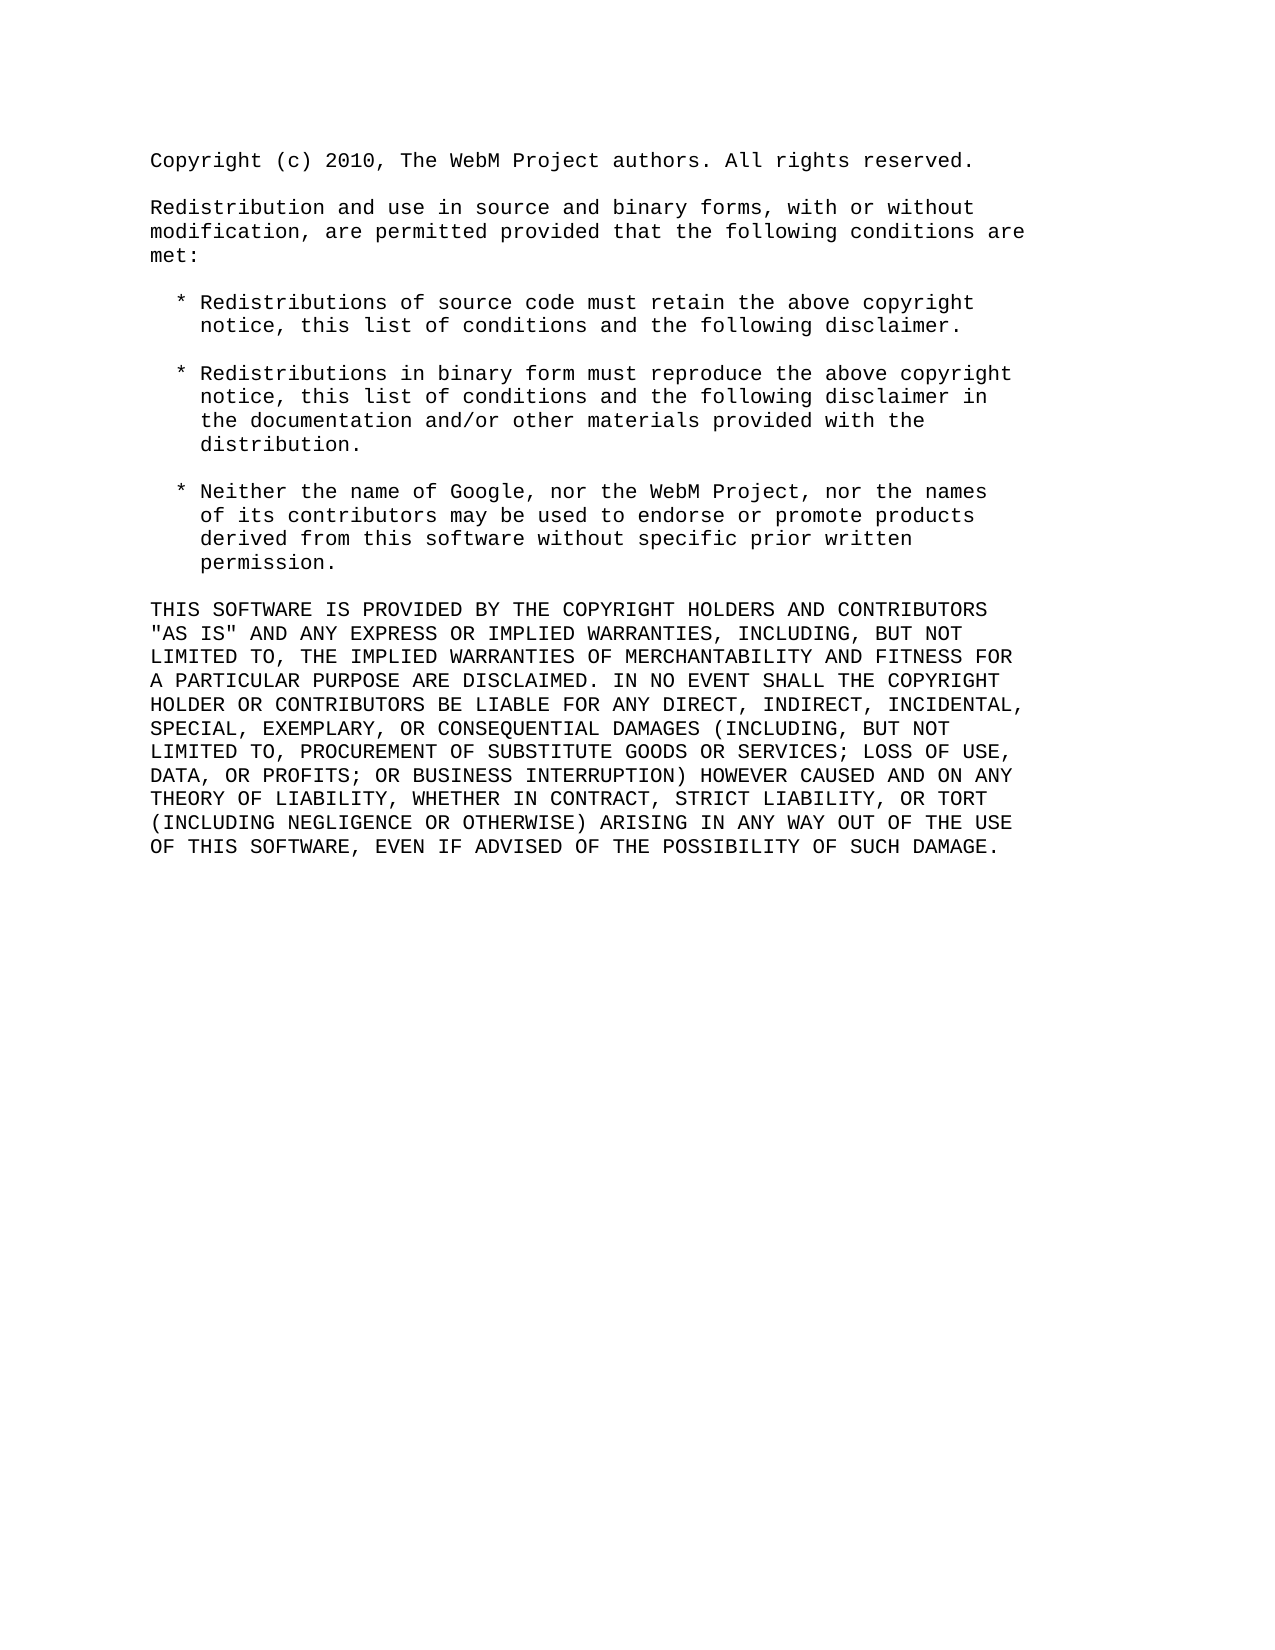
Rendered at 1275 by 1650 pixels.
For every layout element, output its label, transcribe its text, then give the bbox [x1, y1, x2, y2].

text Redistribution and use in source and binary forms, with or without [150, 197, 1125, 221]
text of its contributors may be used to endorse or promote products [150, 505, 1125, 528]
text the documentation and/or other materials provided with the [150, 410, 1125, 434]
text met: [150, 244, 1125, 268]
text modification, are permitted provided that the following conditions are [150, 221, 1125, 244]
text "AS IS" AND ANY EXPRESS OR IMPLIED WARRANTIES, INCLUDING, BUT NOT [150, 623, 1125, 647]
text permission. [150, 552, 1125, 576]
text (INCLUDING NEGLIGENCE OR OTHERWISE) ARISING IN ANY WAY OUT OF THE USE [150, 812, 1125, 836]
text * Redistributions of source code must retain the above copyright [150, 292, 1125, 316]
text LIMITED TO, PROCUREMENT OF SUBSTITUTE GOODS OR SERVICES; LOSS OF USE, [150, 741, 1125, 765]
text SPECIAL, EXEMPLARY, OR CONSEQUENTIAL DAMAGES (INCLUDING, BUT NOT [150, 717, 1125, 741]
text OF THIS SOFTWARE, EVEN IF ADVISED OF THE POSSIBILITY OF SUCH DAMAGE. [150, 836, 1125, 859]
text THIS SOFTWARE IS PROVIDED BY THE COPYRIGHT HOLDERS AND CONTRIBUTORS [150, 599, 1125, 623]
text notice, this list of conditions and the following disclaimer in [150, 386, 1125, 410]
text * Redistributions in binary form must reproduce the above copyright [150, 363, 1125, 386]
text distribution. [150, 434, 1125, 457]
text A PARTICULAR PURPOSE ARE DISCLAIMED. IN NO EVENT SHALL THE COPYRIGHT [150, 670, 1125, 694]
text HOLDER OR CONTRIBUTORS BE LIABLE FOR ANY DIRECT, INDIRECT, INCIDENTAL, [150, 694, 1125, 717]
text THEORY OF LIABILITY, WHETHER IN CONTRACT, STRICT LIABILITY, OR TORT [150, 788, 1125, 812]
text notice, this list of conditions and the following disclaimer. [150, 316, 1125, 339]
text Copyright (c) 2010, The WebM Project authors. All rights reserved. [150, 150, 1125, 174]
text LIMITED TO, THE IMPLIED WARRANTIES OF MERCHANTABILITY AND FITNESS FOR [150, 647, 1125, 670]
text * Neither the name of Google, nor the WebM Project, nor the names [150, 481, 1125, 505]
text DATA, OR PROFITS; OR BUSINESS INTERRUPTION) HOWEVER CAUSED AND ON ANY [150, 765, 1125, 788]
text derived from this software without specific prior written [150, 528, 1125, 552]
